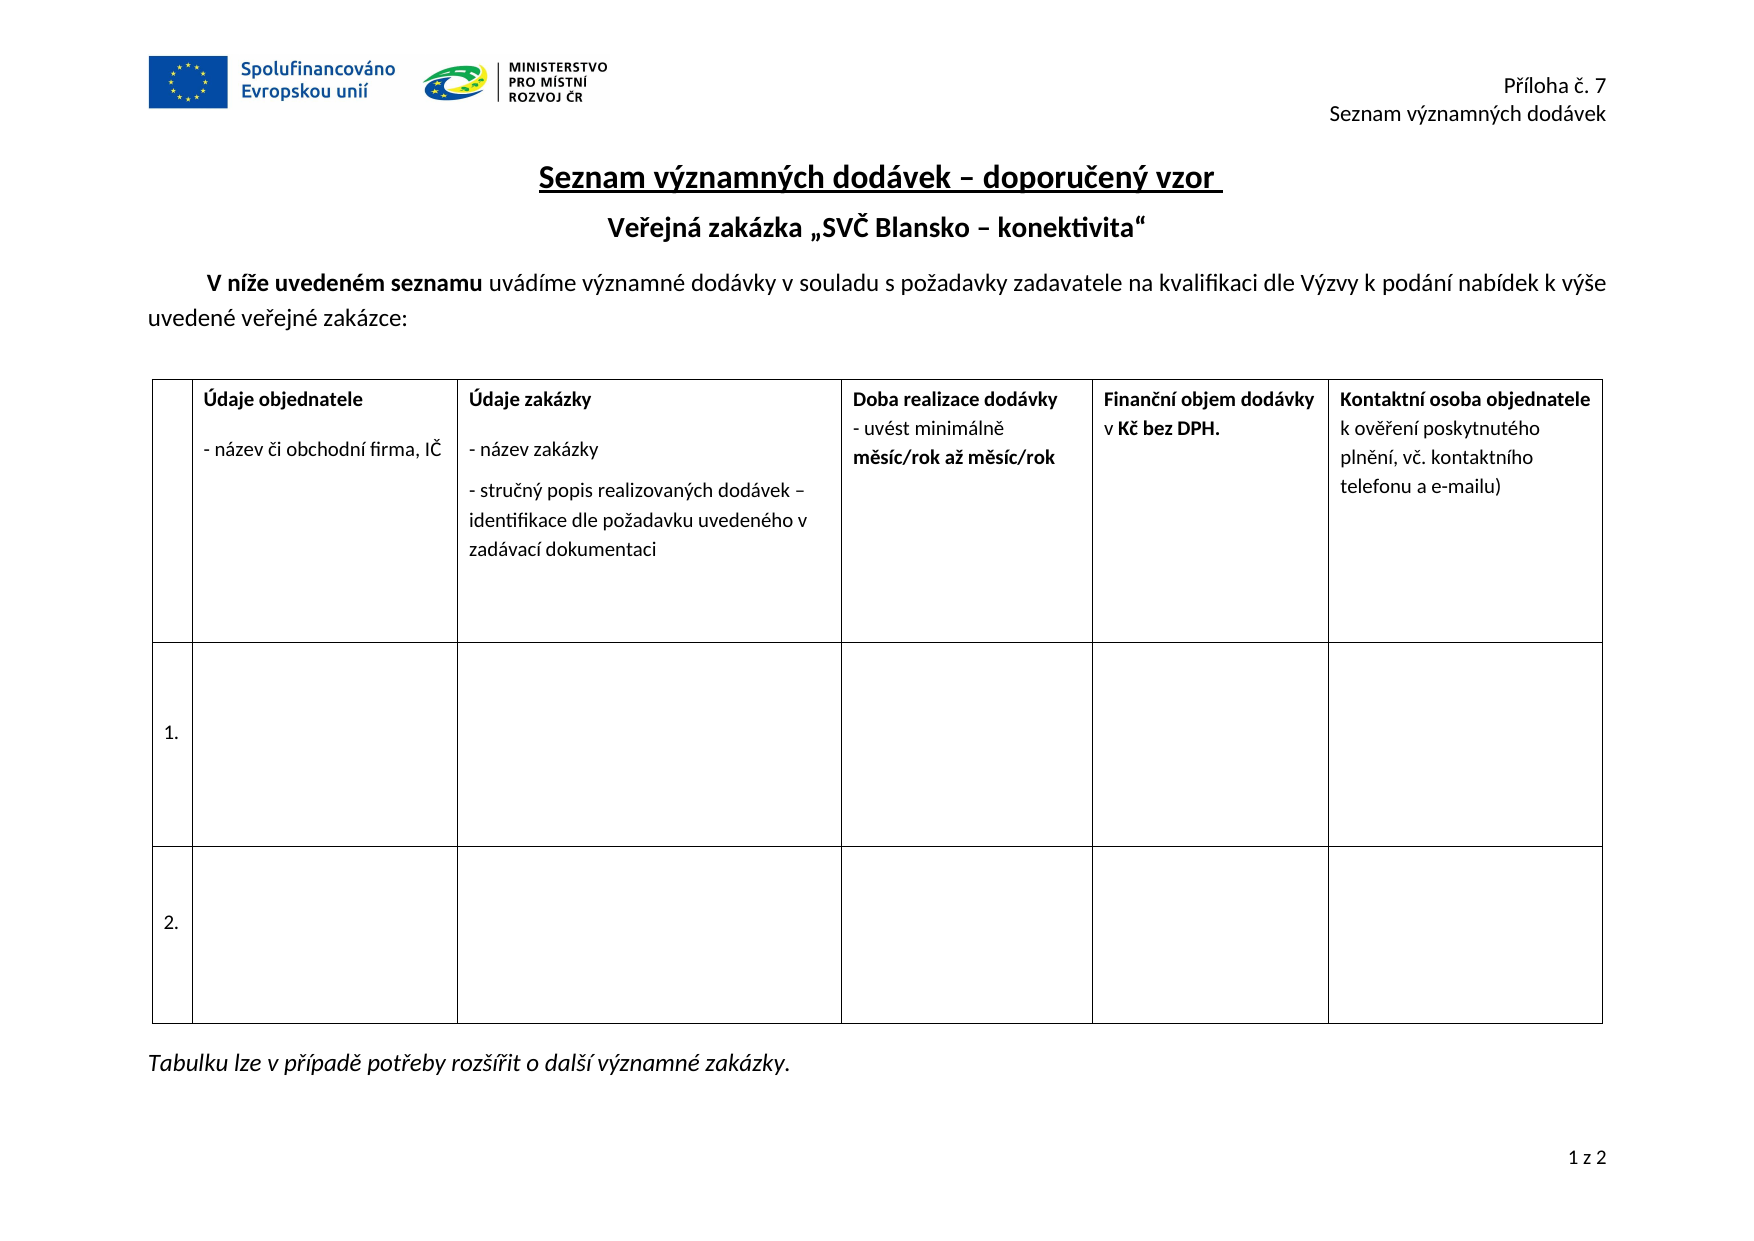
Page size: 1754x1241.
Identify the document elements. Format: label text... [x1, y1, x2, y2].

table_cell [458, 643, 841, 846]
table_cell [1093, 643, 1328, 846]
text Veřejná zakázka „SVČ Blansko – konektivita“ [148, 209, 1606, 244]
text Seznam významných dodávek – doporučený vzor [148, 156, 1606, 196]
table_header Údaje objednatele - název či obchodní firma, IČ [193, 380, 457, 642]
table_header Doba realizace dodávky - uvést minimálně měsíc/rok až měsíc/rok [842, 380, 1092, 642]
table_header Údaje zakázky - název zakázky - stručný popis realizovaných dodávek – identifikace dle požadavku uvedeného v zadávací dokumentaci [458, 380, 841, 642]
table_cell [1329, 643, 1602, 846]
text Tabulku lze v případě potřeby rozšířit o další významné zakázky. [148, 1048, 1606, 1078]
table_cell [1093, 847, 1328, 1023]
table_cell [1329, 847, 1602, 1023]
table_cell [842, 643, 1092, 846]
table_cell [193, 643, 457, 846]
table_header [153, 380, 192, 642]
table_cell 2. [153, 847, 192, 1023]
text V níže uvedeném seznamu uvádíme významné dodávky v souladu s požadavky zadavatele na kvalifikaci dle Výzvy k podání nabídek k výše uvedené veřejné zakázce: [148, 267, 1606, 333]
table_cell [193, 847, 457, 1023]
table_cell [458, 847, 841, 1023]
table_header Finanční objem dodávky v Kč bez DPH. [1093, 380, 1328, 642]
table_header Kontaktní osoba objednatele k ověření poskytnutého plnění, vč. kontaktního telefonu a e-mailu) [1329, 380, 1602, 642]
table_cell [842, 847, 1092, 1023]
table_cell 1. [153, 643, 192, 846]
